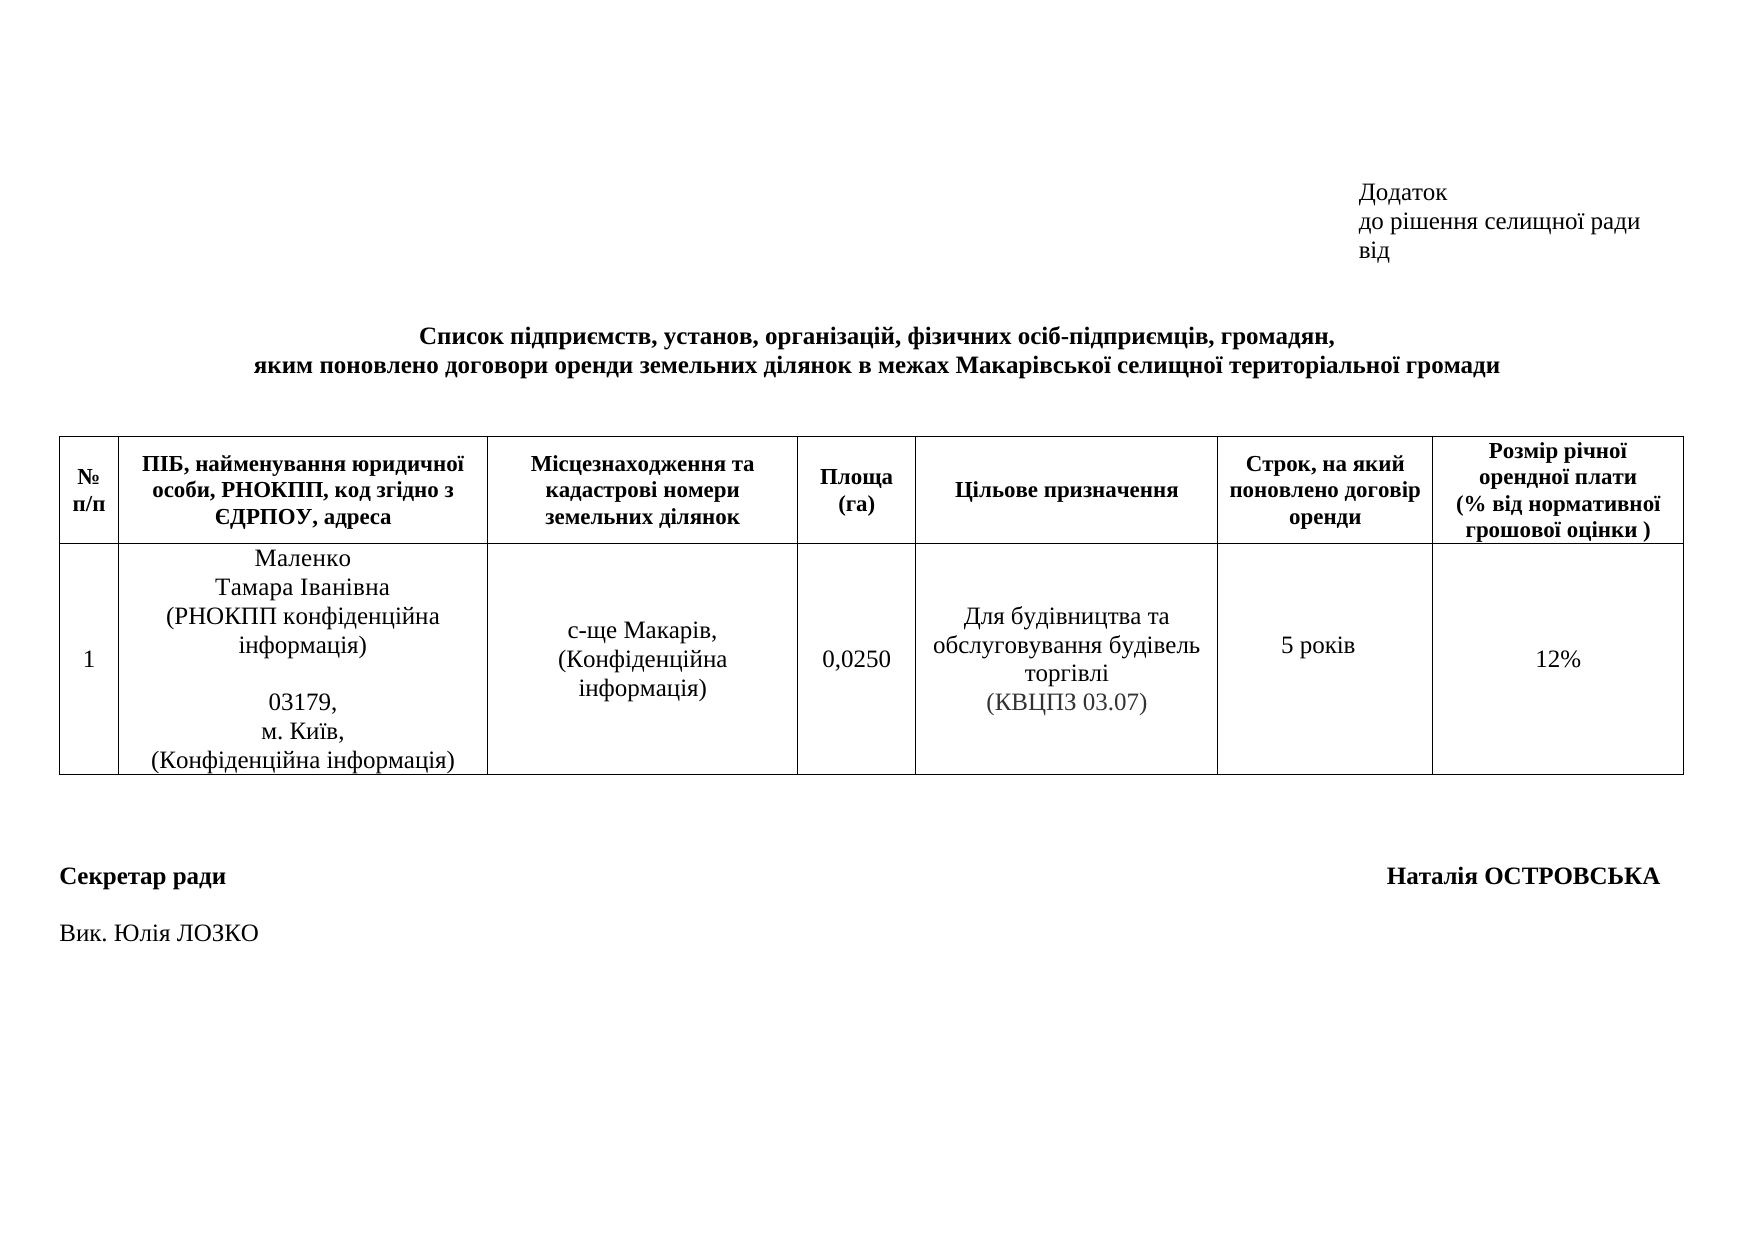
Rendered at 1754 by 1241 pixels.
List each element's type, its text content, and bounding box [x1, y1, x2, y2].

table_cell 5 років [1218, 544, 1432, 773]
table_cell 12% [1433, 544, 1683, 773]
text Вик. Юлія ЛОЗКО [59, 918, 1695, 947]
table_header Цільове призначення [916, 437, 1217, 542]
text до рішення селищної ради [59, 206, 1695, 235]
table_header № п/п [60, 437, 118, 542]
table_header Розмір річної орендної плати (% від нормативної грошової оцінки ) [1433, 437, 1683, 542]
text Секретар ради Наталія ОСТРОВСЬКА [59, 861, 1695, 889]
table_header Площа (га) [798, 437, 915, 542]
table_cell 0,0250 [798, 544, 915, 773]
table_header Строк, на який поновлено договір оренди [1218, 437, 1432, 542]
text Список підприємств, установ, організацій, фізичних осіб-підприємців, громадян, [59, 321, 1695, 350]
text Додаток [59, 177, 1695, 206]
text від [59, 235, 1695, 263]
table_cell Для будівництва та обслуговування будівель торгівлі (КВЦПЗ 03.07) [916, 544, 1217, 773]
table_cell 1 [60, 544, 118, 773]
table_header Місцезнаходження та кадастрові номери земельних ділянок [488, 437, 797, 542]
text яким поновлено договори оренди земельних ділянок в межах Макарівської селищної територіальної громади [59, 350, 1695, 378]
table_cell с-ще Макарів, (Конфіденційна інформація) [488, 544, 797, 773]
table_cell Маленко Тамара Іванівна (РНОКПП конфіденційна інформація) 03179, м. Київ, (Конфіденційна інформація) [119, 544, 487, 773]
table_header ПІБ, найменування юридичної особи, РНОКПП, код згідно з ЄДРПОУ, адреса [119, 437, 487, 542]
